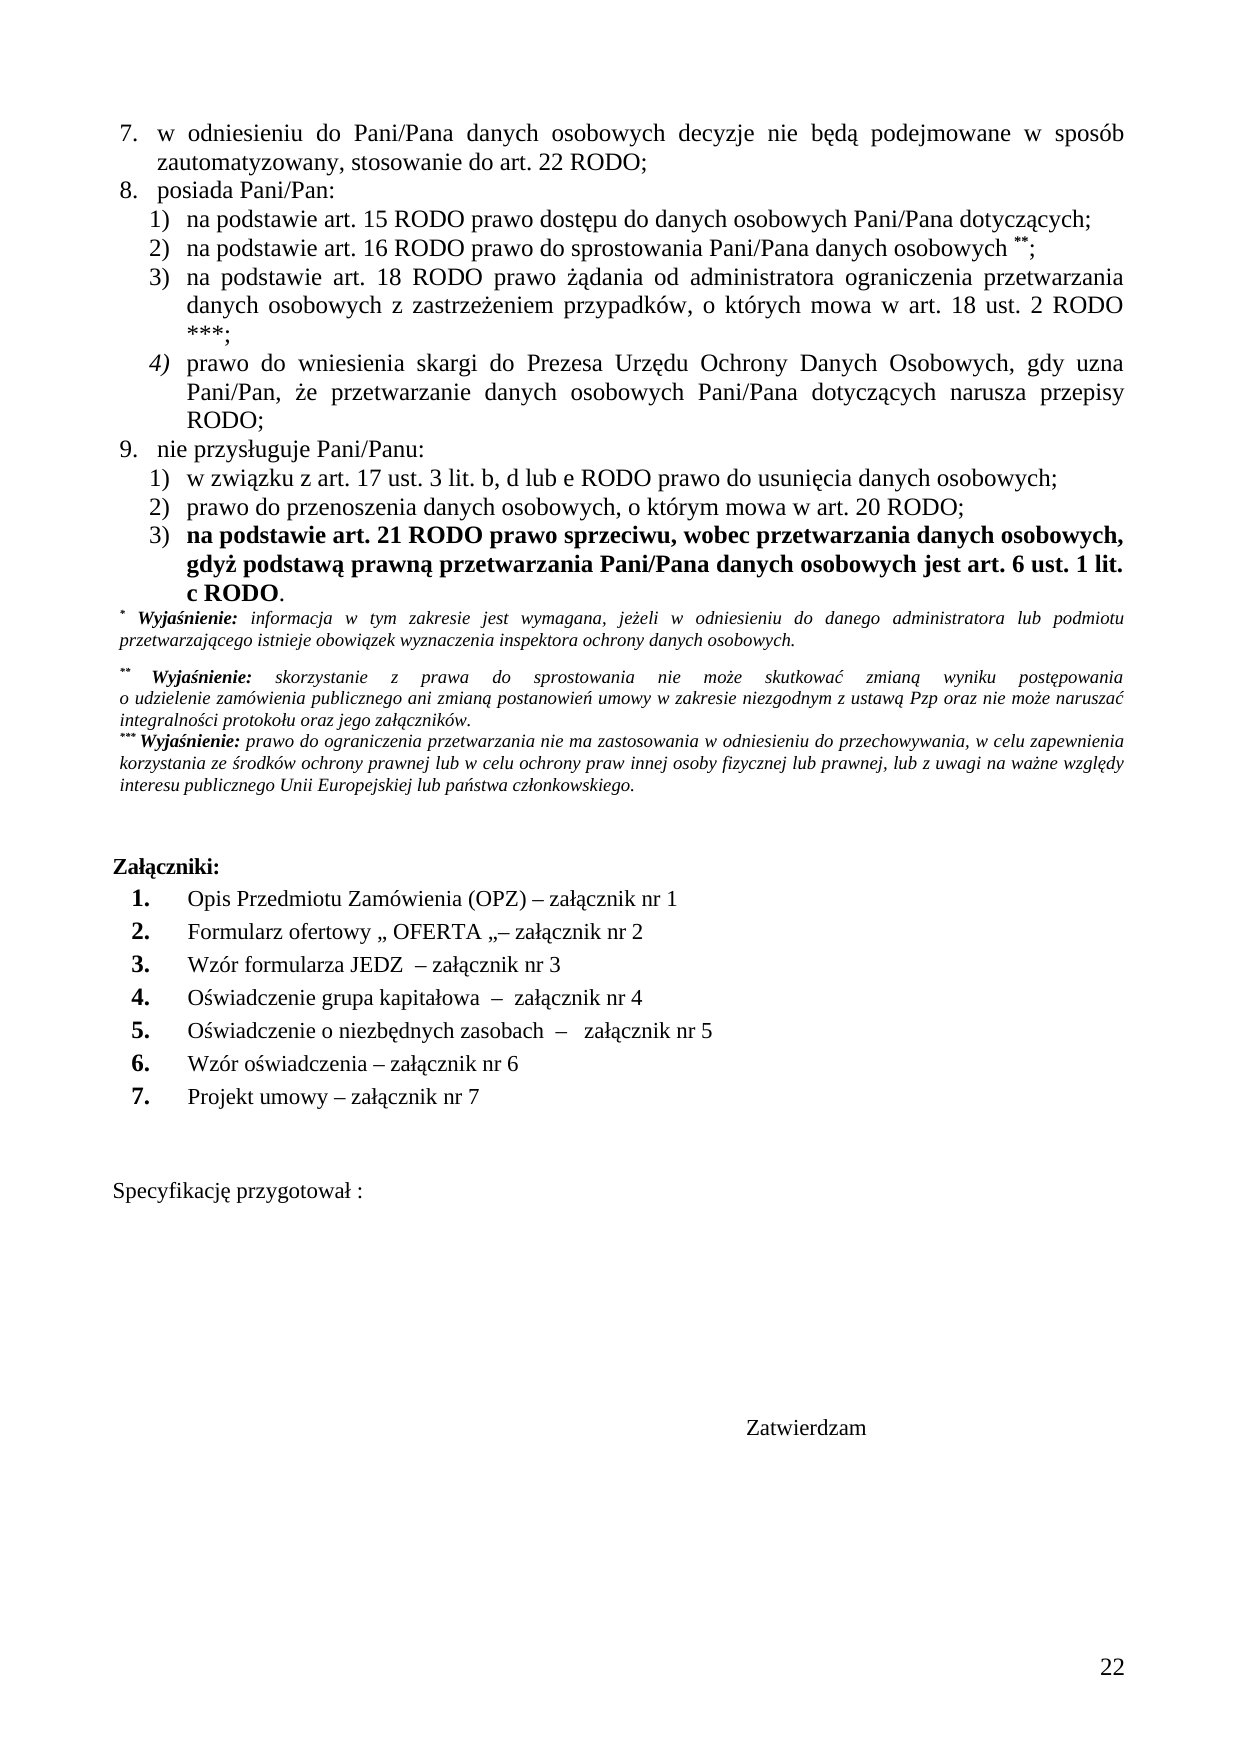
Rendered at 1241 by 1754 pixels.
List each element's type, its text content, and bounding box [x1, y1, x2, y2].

list prawo do przenoszenia danych osobowych, o którym mowa w art. 20 RODO; [149, 492, 1125, 521]
list ** Wyjaśnienie: skorzystanie z prawa do sprostowania nie może skutkować zmianą wyniku postępowania o udzielenie zamówienia publicznego ani zmianą postanowień umowy w zakresie niezgodnym z ustawą Pzp oraz nie może naruszać integralności protokołu oraz jego załączników. [119, 666, 1125, 730]
text * Wyjaśnienie: informacja w tym zakresie jest wymagana, jeżeli w odniesieniu do danego administratora lub podmiotu przetwarzającego istnieje obowiązek wyznaczenia inspektora ochrony danych osobowych. [119, 607, 1125, 650]
list na podstawie art. 18 RODO prawo żądania od administratora ograniczenia przetwarzania danych osobowych z zastrzeżeniem przypadków, o których mowa w art. 18 ust. 2 RODO ***; [149, 262, 1125, 348]
text Zatwierdzam [486, 1414, 1125, 1440]
list na podstawie art. 16 RODO prawo do sprostowania Pani/Pana danych osobowych **; [149, 233, 1125, 262]
list Projekt umowy – załącznik nr 7 [150, 1081, 1125, 1110]
list Formularz ofertowy „ OFERTA „– załącznik nr 2 [150, 916, 1125, 945]
list *** Wyjaśnienie: prawo do ograniczenia przetwarzania nie ma zastosowania w odniesieniu do przechowywania, w celu zapewnienia korzystania ze środków ochrony prawnej lub w celu ochrony praw innej osoby fizycznej lub prawnej, lub z uwagi na ważne względy interesu publicznego Unii Europejskiej lub państwa członkowskiego. [119, 730, 1125, 795]
list w związku z art. 17 ust. 3 lit. b, d lub e RODO prawo do usunięcia danych osobowych; [149, 463, 1125, 492]
list posiada Pani/Pan: [119, 176, 1125, 204]
list Wzór oświadczenia – załącznik nr 6 [150, 1048, 1125, 1077]
text Specyfikację przygotował : [112, 1177, 1125, 1204]
list Oświadczenie o niezbędnych zasobach – załącznik nr 5 [150, 1015, 1125, 1044]
list Oświadczenie grupa kapitałowa – załącznik nr 4 [150, 982, 1125, 1011]
list na podstawie art. 15 RODO prawo dostępu do danych osobowych Pani/Pana dotyczących; [149, 204, 1125, 233]
list prawo do wniesienia skargi do Prezesa Urzędu Ochrony Danych Osobowych, gdy uzna Pani/Pan, że przetwarzanie danych osobowych Pani/Pana dotyczących narusza przepisy RODO; [149, 348, 1125, 434]
text Załączniki: [112, 853, 1125, 879]
list Opis Przedmiotu Zamówienia (OPZ) – załącznik nr 1 [150, 883, 1125, 912]
list na podstawie art. 21 RODO prawo sprzeciwu, wobec przetwarzania danych osobowych, gdyż podstawą prawną przetwarzania Pani/Pana danych osobowych jest art. 6 ust. 1 lit. c RODO. [149, 521, 1125, 607]
list nie przysługuje Pani/Panu: [119, 434, 1125, 463]
list Wzór formularza JEDZ – załącznik nr 3 [150, 949, 1125, 978]
list w odniesieniu do Pani/Pana danych osobowych decyzje nie będą podejmowane w sposób zautomatyzowany, stosowanie do art. 22 RODO; [119, 118, 1125, 176]
